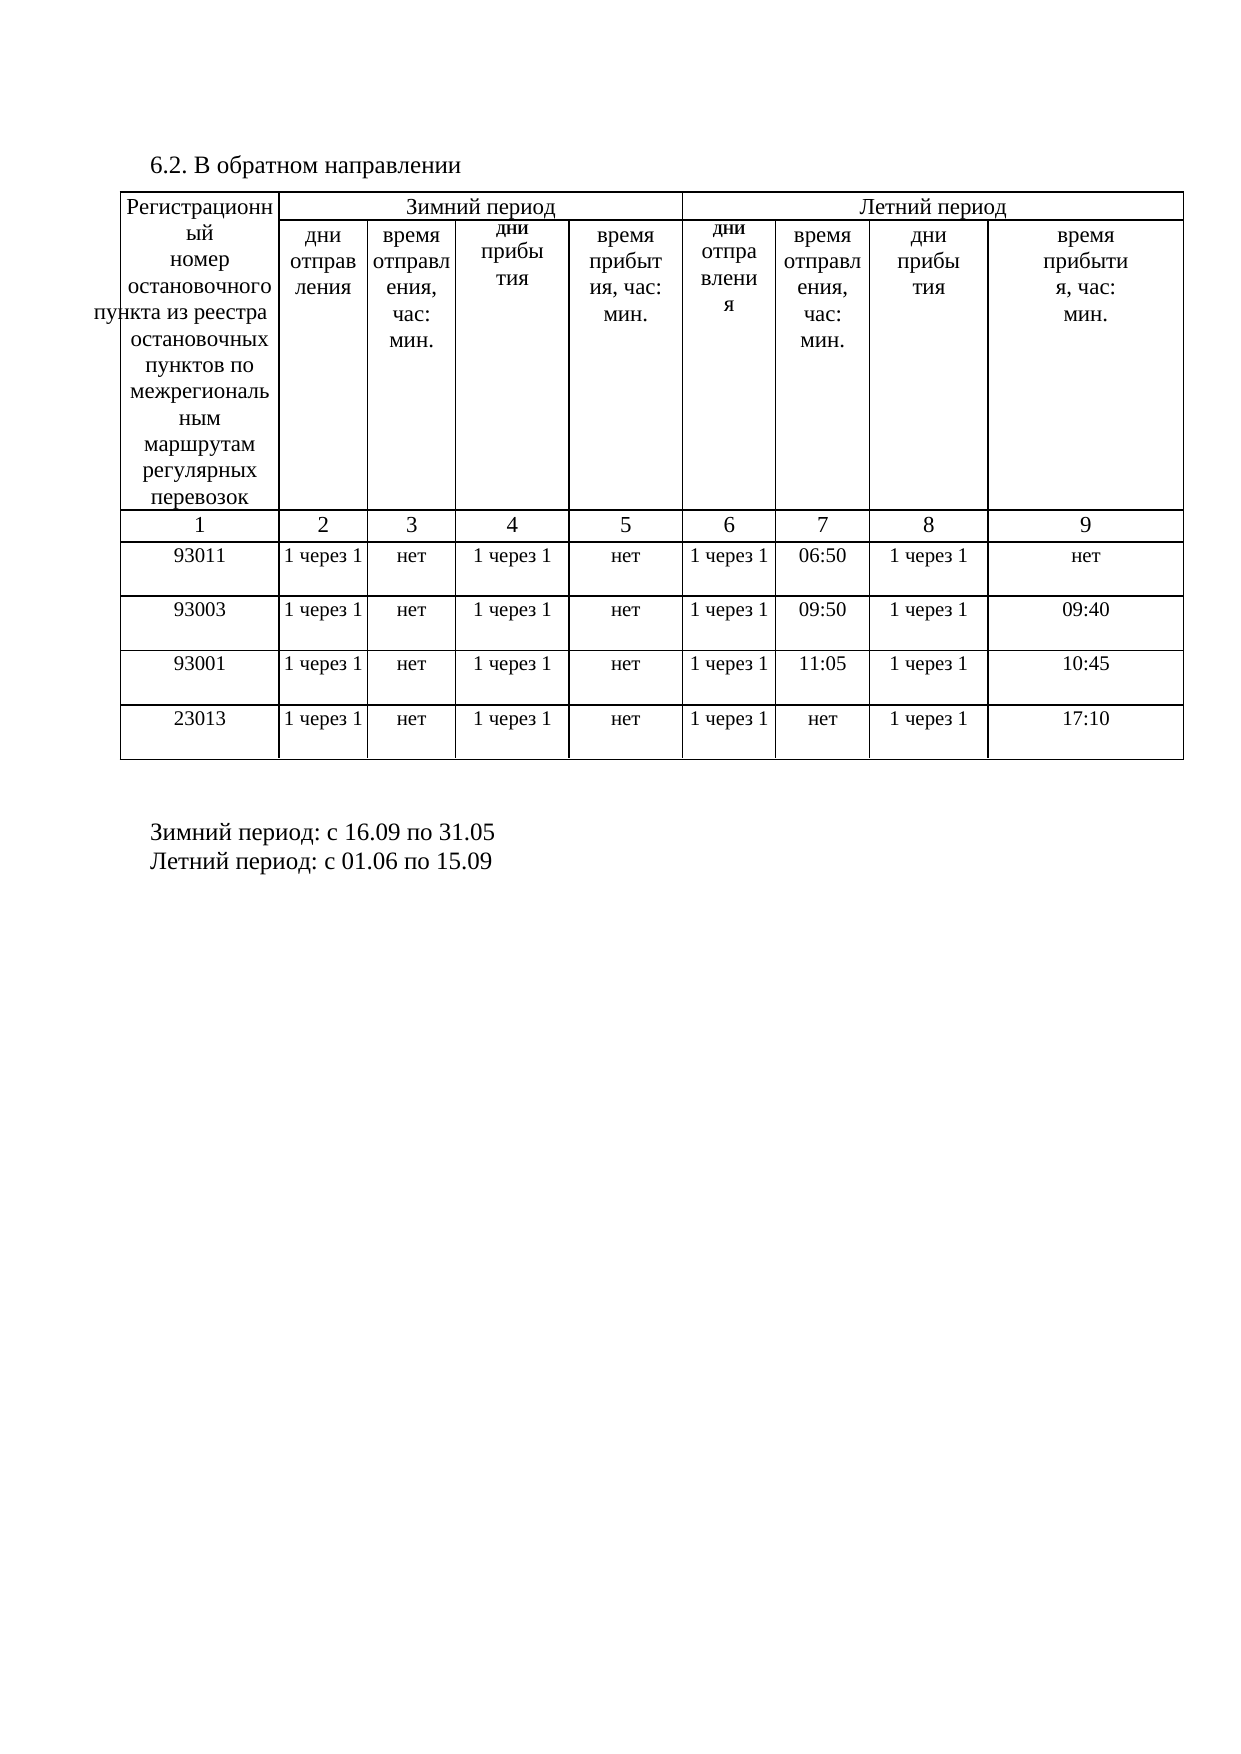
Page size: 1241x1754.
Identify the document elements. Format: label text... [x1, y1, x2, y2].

table_cell 1 через 1 [870, 597, 987, 650]
table_header Летний период [683, 193, 1183, 219]
table_cell 1 через 1 [683, 597, 775, 650]
table_cell 23013 [121, 706, 278, 758]
table_cell нет [570, 706, 682, 758]
table_cell дни прибы тия [870, 221, 987, 509]
table_cell 4 [456, 511, 568, 541]
table_cell 09:40 [989, 597, 1183, 650]
table_cell 1 через 1 [870, 651, 987, 704]
table_cell 5 [570, 511, 682, 541]
table_header Регистрационный номер остановочного пункта из реестра остановочных пунктов по межрегиональным маршрутам регулярных перевозок [121, 193, 278, 509]
table_cell 1 через 1 [683, 706, 775, 758]
table_cell нет [570, 543, 682, 595]
table_cell нет [989, 543, 1183, 595]
table_cell нет [368, 543, 455, 595]
table_cell 8 [870, 511, 987, 541]
table_cell 11:05 [776, 651, 869, 704]
table_cell 1 через 1 [683, 543, 775, 595]
table_cell 1 через 1 [456, 651, 568, 704]
table_cell нет [570, 651, 682, 704]
text 6.2. В обратном направлении [150, 150, 1090, 179]
table_cell 10:45 [989, 651, 1183, 704]
table_cell нет [368, 597, 455, 650]
table_cell 1 через 1 [870, 543, 987, 595]
table_cell время прибыт ия, час: мин. [570, 221, 682, 509]
table_cell 93003 [121, 597, 278, 650]
table_cell 1 [121, 511, 278, 541]
table_cell нет [776, 706, 869, 758]
text Зимний период: с 16.09 по 31.05 [150, 817, 1090, 846]
table_cell 1 через 1 [456, 706, 568, 758]
table_cell 93001 [121, 651, 278, 704]
table_cell 7 [776, 511, 869, 541]
table_cell время отправл ения, час: мин. [776, 221, 869, 509]
table_cell нет [368, 706, 455, 758]
table_cell 1 через 1 [870, 706, 987, 758]
table_cell 1 через 1 [280, 543, 367, 595]
table_cell время отправл ения, час: мин. [368, 221, 455, 509]
table_cell 1 через 1 [456, 543, 568, 595]
text Летний период: с 01.06 по 15.09 [150, 846, 1090, 875]
table_cell 2 [280, 511, 367, 541]
table_cell дни отправ ления [280, 221, 367, 509]
table_cell ДНИ отпра влени я [683, 221, 775, 509]
table_cell нет [368, 651, 455, 704]
table_cell 1 через 1 [280, 651, 367, 704]
table_cell 9 [989, 511, 1183, 541]
table_cell 1 через 1 [456, 597, 568, 650]
table_cell 17:10 [989, 706, 1183, 758]
table_cell ДНИ прибы тия [456, 221, 568, 509]
table_cell 3 [368, 511, 455, 541]
table_cell 09:50 [776, 597, 869, 650]
table_cell 6 [683, 511, 775, 541]
table_cell 1 через 1 [683, 651, 775, 704]
table_cell 1 через 1 [280, 597, 367, 650]
table_cell 1 через 1 [280, 706, 367, 758]
table_cell 93011 [121, 543, 278, 595]
table_cell 06:50 [776, 543, 869, 595]
table_header Зимний период [280, 193, 682, 219]
table_cell нет [570, 597, 682, 650]
table_cell время прибыти я, час: мин. [989, 221, 1183, 509]
